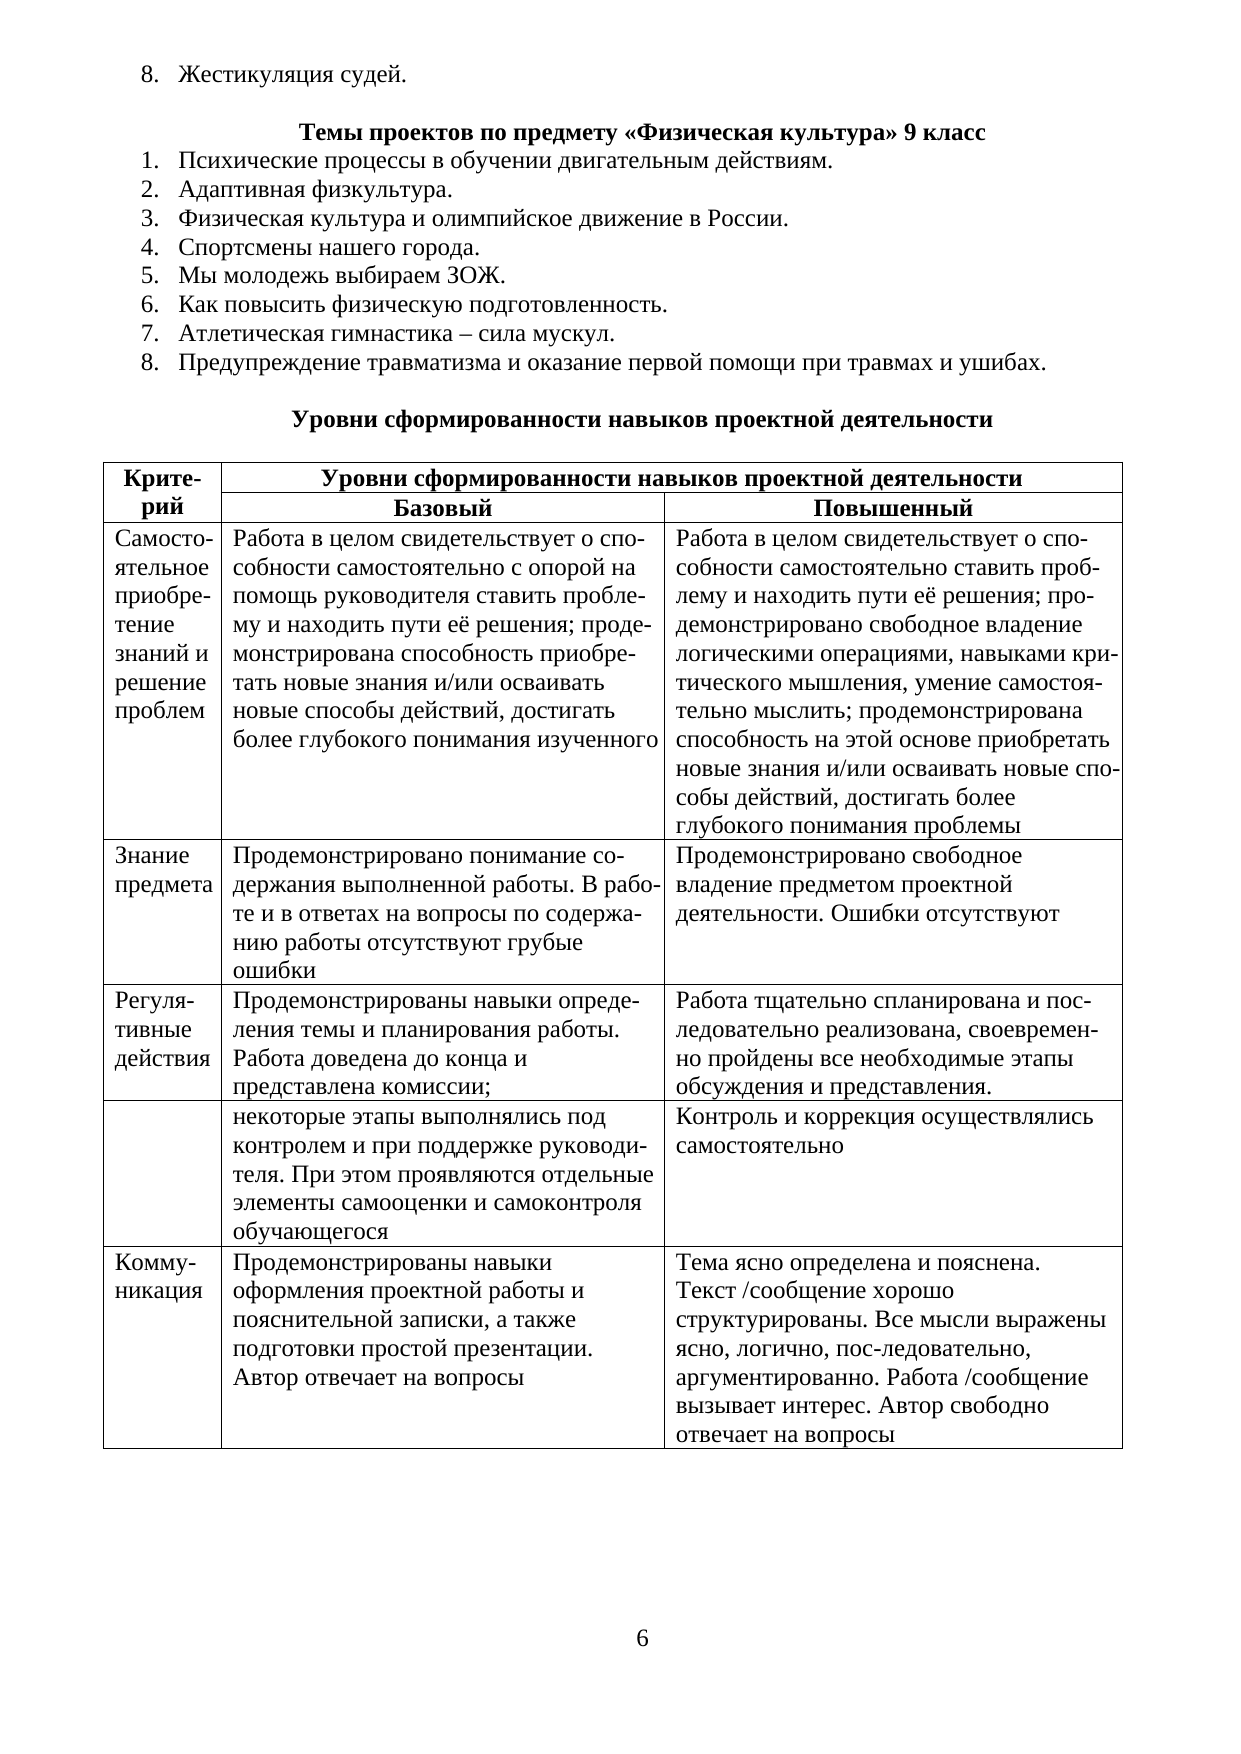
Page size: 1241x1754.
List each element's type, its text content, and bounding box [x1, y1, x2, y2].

table_cell Повышенный [665, 493, 1122, 522]
table_cell Регуля-тивные действия [104, 985, 221, 1100]
list Предупреждение травматизма и оказание первой помощи при травмах и ушибах. [141, 347, 1181, 375]
list Адаптивная физкультура. [141, 174, 1181, 203]
table_cell Продемонстрированы навыки опреде-ления темы и планирования работы. Работа доведена до конца и представлена комиссии; [222, 985, 664, 1100]
table_cell некоторые этапы выполнялись под контролем и при поддержке руководи-теля. При этом проявляются отдельные элементы самооценки и самоконтроля обучающегося [222, 1101, 664, 1246]
list Как повысить физическую подготовленность. [141, 289, 1181, 318]
table_cell Контроль и коррекция осуществлялись самостоятельно [665, 1101, 1122, 1246]
table_cell Продемонстрированы навыки оформления проектной работы и пояснительной записки, а также подготовки простой презентации. Автор отвечает на вопросы [222, 1247, 664, 1448]
text Уровни сформированности навыков проектной деятельности [103, 404, 1181, 433]
table_cell Работа тщательно спланирована и пос-ледовательно реализована, своевремен-но пройдены все необходимые этапы обсуждения и представления. [665, 985, 1122, 1100]
table_cell Работа в целом свидетельствует о спо-собности самостоятельно с опорой на помощь руководителя ставить пробле-му и находить пути её решения; проде-монстрирована способность приобре-тать новые знания и/или осваивать новые способы действий, достигать более глубокого понимания изученного [222, 523, 664, 839]
table_cell Работа в целом свидетельствует о спо-собности самостоятельно ставить проб-лему и находить пути её решения; про-демонстрировано свободное владение логическими операциями, навыками кри-тического мышления, умение самостоя-тельно мыслить; продемонстрирована способность на этой основе приобретать новые знания и/или осваивать новые спо-собы действий, достигать более глубокого понимания проблемы [665, 523, 1122, 839]
list Атлетическая гимнастика – сила мускул. [141, 318, 1181, 347]
list Жестикуляция судей. [141, 59, 1181, 88]
table_header Крите-рий [104, 463, 221, 522]
table_cell Комму-никация [104, 1247, 221, 1448]
text Темы проектов по предмету «Физическая культура» 9 класс [103, 117, 1181, 145]
list Спортсмены нашего города. [141, 232, 1181, 260]
table_cell [104, 1101, 221, 1246]
list Психические процессы в обучении двигательным действиям. [141, 145, 1181, 174]
table_cell Продемонстрировано понимание со-держания выполненной работы. В рабо-те и в ответах на вопросы по содержа-нию работы отсутствуют грубые ошибки [222, 840, 664, 984]
table_cell Базовый [222, 493, 664, 522]
table_cell Знание предмета [104, 840, 221, 984]
table_cell Тема ясно определена и пояснена. Текст /сообщение хорошо структурированы. Все мысли выражены ясно, логично, пос-ледовательно, аргументированно. Работа /сообщение вызывает интерес. Автор свободно отвечает на вопросы [665, 1247, 1122, 1448]
table_header Уровни сформированности навыков проектной деятельности [222, 463, 1122, 492]
table_cell Самосто-ятельное приобре-тение знаний и решение проблем [104, 523, 221, 839]
list Физическая культура и олимпийское движение в России. [141, 203, 1181, 232]
list Мы молодежь выбираем ЗОЖ. [141, 260, 1181, 289]
table_cell Продемонстрировано свободное владение предметом проектной деятельности. Ошибки отсутствуют [665, 840, 1122, 984]
